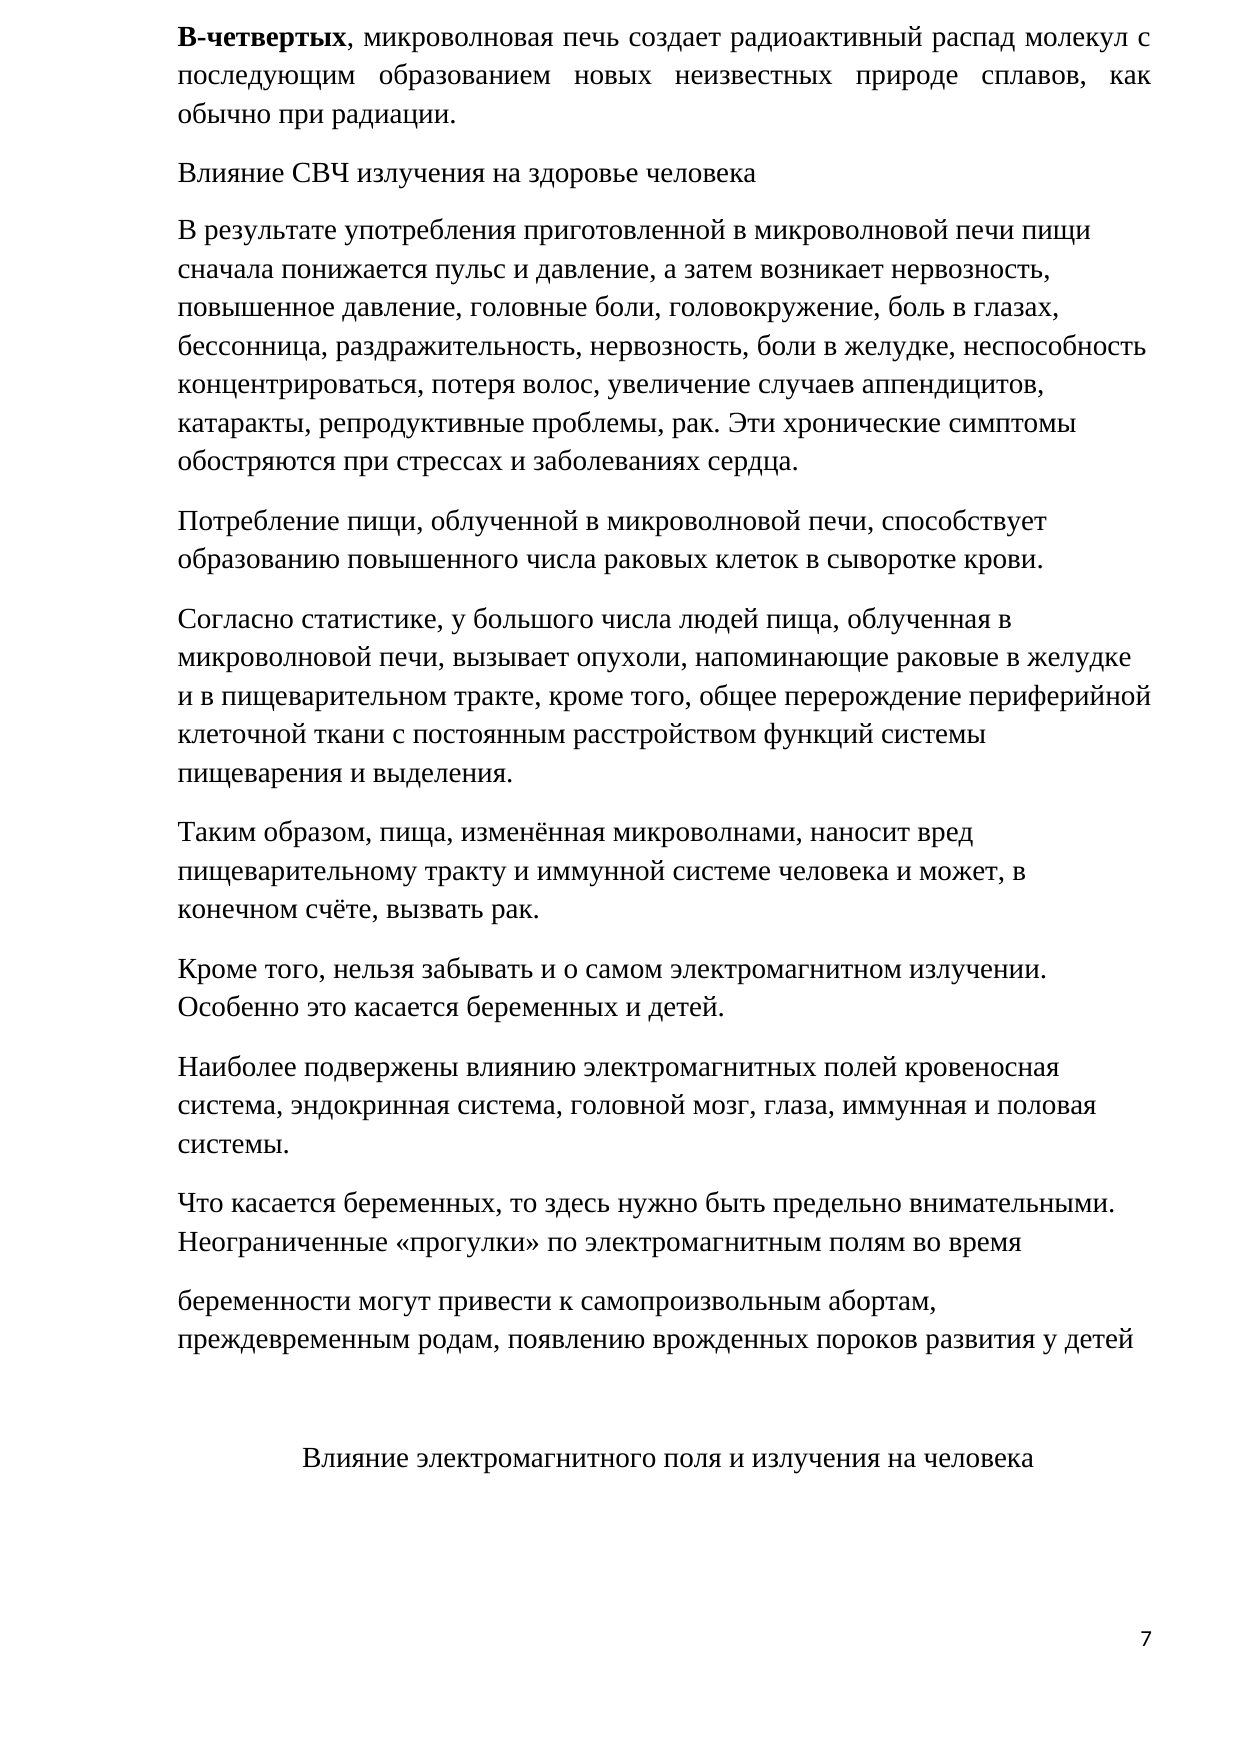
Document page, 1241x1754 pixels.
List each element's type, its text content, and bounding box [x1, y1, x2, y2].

text Потребление пищи, облученной в микроволновой печи, способствует образованию повышенного числа раковых клеток в сыворотке крови. [177, 503, 1152, 575]
text В-четвертых, микроволновая печь создает радиоактивный распад молекул с последующим образованием новых неизвестных природе сплавов, как обычно при радиации. [177, 19, 1152, 129]
text Согласно статистике, у большого числа людей пища, облученная в микроволновой печи, вызывает опухоли, напоминающие раковые в желудке и в пищеварительном тракте, кроме того, общее перерождение периферийной клеточной ткани с постоянным расстройством функций системы пищеварения и выделения. [177, 601, 1152, 788]
text Таким образом, пища, изменённая микроволнами, наносит вред пищеварительному тракту и иммунной системе человека и может, в конечном счёте, вызвать рак. [177, 814, 1152, 925]
text В результате употребления приготовленной в микроволновой печи пищи сначала понижается пульс и давление, а затем возникает нервозность, повышенное давление, головные боли, головокружение, боль в глазах, бессонница, раздражительность, нервозность, боли в желудке, неспособность концентрироваться, потеря волос, увеличение случаев аппендицитов, катаракты, репродуктивные проблемы, рак. Эти xронические симптомы обостряются при стрессах и заболеваниях сердца. [177, 212, 1152, 477]
text Что касается беременных, то здесь нужно быть предельно внимательными. Неограниченные «прогулки» по электромагнитным полям во время [177, 1185, 1152, 1257]
text беременности могут привести к самопроизвольным абортам, преждевременным родам, появлению врожденных пороков развития у детей [177, 1283, 1152, 1355]
text Кроме того, нельзя забывать и о самом электромагнитном излучении. Особенно это касается беременных и детей. [177, 951, 1152, 1023]
text Наиболее подвержены влиянию электромагнитных полей кровеносная система, эндокринная система, головной мозг, глаза, иммунная и половая системы. [177, 1049, 1152, 1159]
subtitle Влияние СВЧ излучения на здоровье человека [177, 155, 1152, 189]
text Влияние электромагнитного поля и излучения на человека [177, 1440, 1152, 1474]
